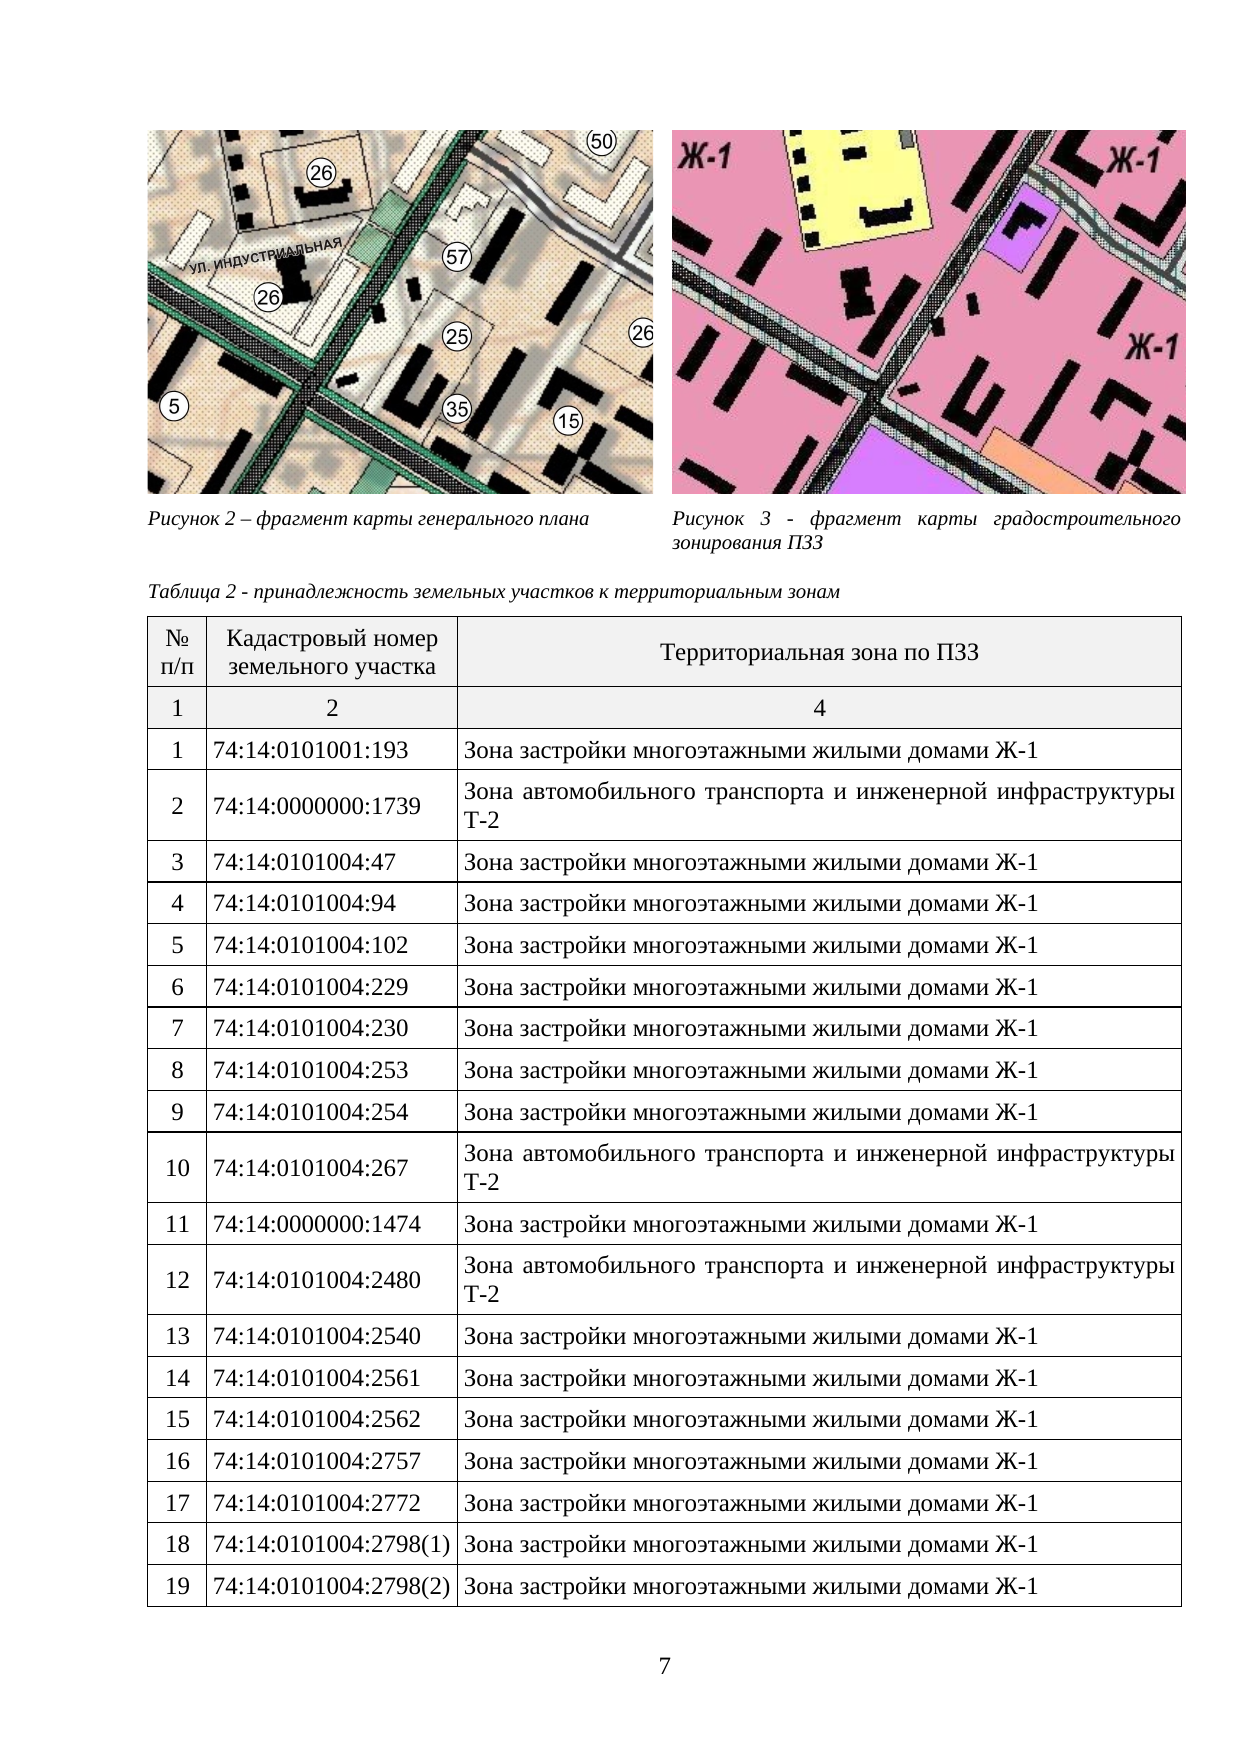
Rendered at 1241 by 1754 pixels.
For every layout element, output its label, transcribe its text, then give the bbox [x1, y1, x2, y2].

table_cell 6 [148, 966, 206, 1006]
table_cell 74:14:0101004:2540 [207, 1315, 457, 1356]
table_cell 74:14:0101004:2561 [207, 1357, 457, 1397]
picture [672, 130, 1186, 494]
table_cell 19 [148, 1565, 206, 1606]
table_cell 16 [148, 1440, 206, 1481]
table_cell 4 [148, 883, 206, 923]
table_cell Зона застройки многоэтажными жилыми домами Ж-1 [458, 1315, 1181, 1356]
table_cell Зона застройки многоэтажными жилыми домами Ж-1 [458, 1203, 1181, 1243]
table_cell Зона застройки многоэтажными жилыми домами Ж-1 [458, 1523, 1181, 1564]
table_cell Зона застройки многоэтажными жилыми домами Ж-1 [458, 1440, 1181, 1481]
table_cell 13 [148, 1315, 206, 1356]
table_cell Зона автомобильного транспорта и инженерной инфраструктуры Т-2 [458, 1133, 1181, 1202]
table_cell 74:14:0101004:102 [207, 924, 457, 965]
picture [147, 130, 654, 494]
table_cell 2 [207, 687, 457, 728]
table_header № п/п [148, 617, 206, 686]
table_cell Зона застройки многоэтажными жилыми домами Ж-1 [458, 1091, 1181, 1131]
table_cell 8 [148, 1049, 206, 1090]
table_cell 11 [148, 1203, 206, 1243]
table_cell 74:14:0101004:2798(1) [207, 1523, 457, 1564]
table_cell 1 [148, 729, 206, 769]
table_cell Зона застройки многоэтажными жилыми домами Ж-1 [458, 841, 1181, 881]
table_header Кадастровый номер земельного участка [207, 617, 457, 686]
table_cell 15 [148, 1398, 206, 1439]
table_header Рисунок 3 - фрагмент карты градостроительного зонирования ПЗЗ [661, 118, 1192, 567]
table_header Рисунок 2 – фрагмент карты генерального плана [136, 118, 661, 567]
table_cell 74:14:0101004:253 [207, 1049, 457, 1090]
table_cell 74:14:0101004:2757 [207, 1440, 457, 1481]
table_header Территориальная зона по ПЗЗ [458, 617, 1181, 686]
table_cell 74:14:0101004:2798(2) [207, 1565, 457, 1606]
table_cell Зона застройки многоэтажными жилыми домами Ж-1 [458, 1482, 1181, 1522]
table_cell 74:14:0101004:2480 [207, 1245, 457, 1314]
table_cell 5 [148, 924, 206, 965]
table_cell Зона застройки многоэтажными жилыми домами Ж-1 [458, 1565, 1181, 1606]
table_cell Зона застройки многоэтажными жилыми домами Ж-1 [458, 966, 1181, 1006]
table_cell 17 [148, 1482, 206, 1522]
table_cell 74:14:0101004:2562 [207, 1398, 457, 1439]
table_cell 74:14:0101004:254 [207, 1091, 457, 1131]
text Таблица 2 - принадлежность земельных участков к территориальным зонам [148, 579, 1181, 603]
table_cell Зона застройки многоэтажными жилыми домами Ж-1 [458, 1049, 1181, 1090]
table_cell 9 [148, 1091, 206, 1131]
table_cell Зона застройки многоэтажными жилыми домами Ж-1 [458, 729, 1181, 769]
table_cell 74:14:0101004:47 [207, 841, 457, 881]
table_cell Зона автомобильного транспорта и инженерной инфраструктуры Т-2 [458, 1245, 1181, 1314]
table_cell 74:14:0101004:267 [207, 1133, 457, 1202]
table_cell 1 [148, 687, 206, 728]
table_cell 3 [148, 841, 206, 881]
table_cell Зона автомобильного транспорта и инженерной инфраструктуры Т-2 [458, 770, 1181, 840]
table_cell Зона застройки многоэтажными жилыми домами Ж-1 [458, 924, 1181, 965]
table_cell 12 [148, 1245, 206, 1314]
table_cell 2 [148, 770, 206, 840]
table_cell 74:14:0101004:94 [207, 883, 457, 923]
table_cell 14 [148, 1357, 206, 1397]
table_cell 74:14:0101001:193 [207, 729, 457, 769]
table_cell 74:14:0000000:1739 [207, 770, 457, 840]
table_cell 74:14:0101004:2772 [207, 1482, 457, 1522]
table_cell Зона застройки многоэтажными жилыми домами Ж-1 [458, 1398, 1181, 1439]
table_cell 74:14:0101004:229 [207, 966, 457, 1006]
table_cell 7 [148, 1008, 206, 1048]
table_cell 74:14:0101004:230 [207, 1008, 457, 1048]
table_cell Зона застройки многоэтажными жилыми домами Ж-1 [458, 1357, 1181, 1397]
table_cell Зона застройки многоэтажными жилыми домами Ж-1 [458, 883, 1181, 923]
table_cell 74:14:0000000:1474 [207, 1203, 457, 1243]
table_cell Зона застройки многоэтажными жилыми домами Ж-1 [458, 1008, 1181, 1048]
table_cell 4 [458, 687, 1181, 728]
table_cell 18 [148, 1523, 206, 1564]
table_cell 10 [148, 1133, 206, 1202]
